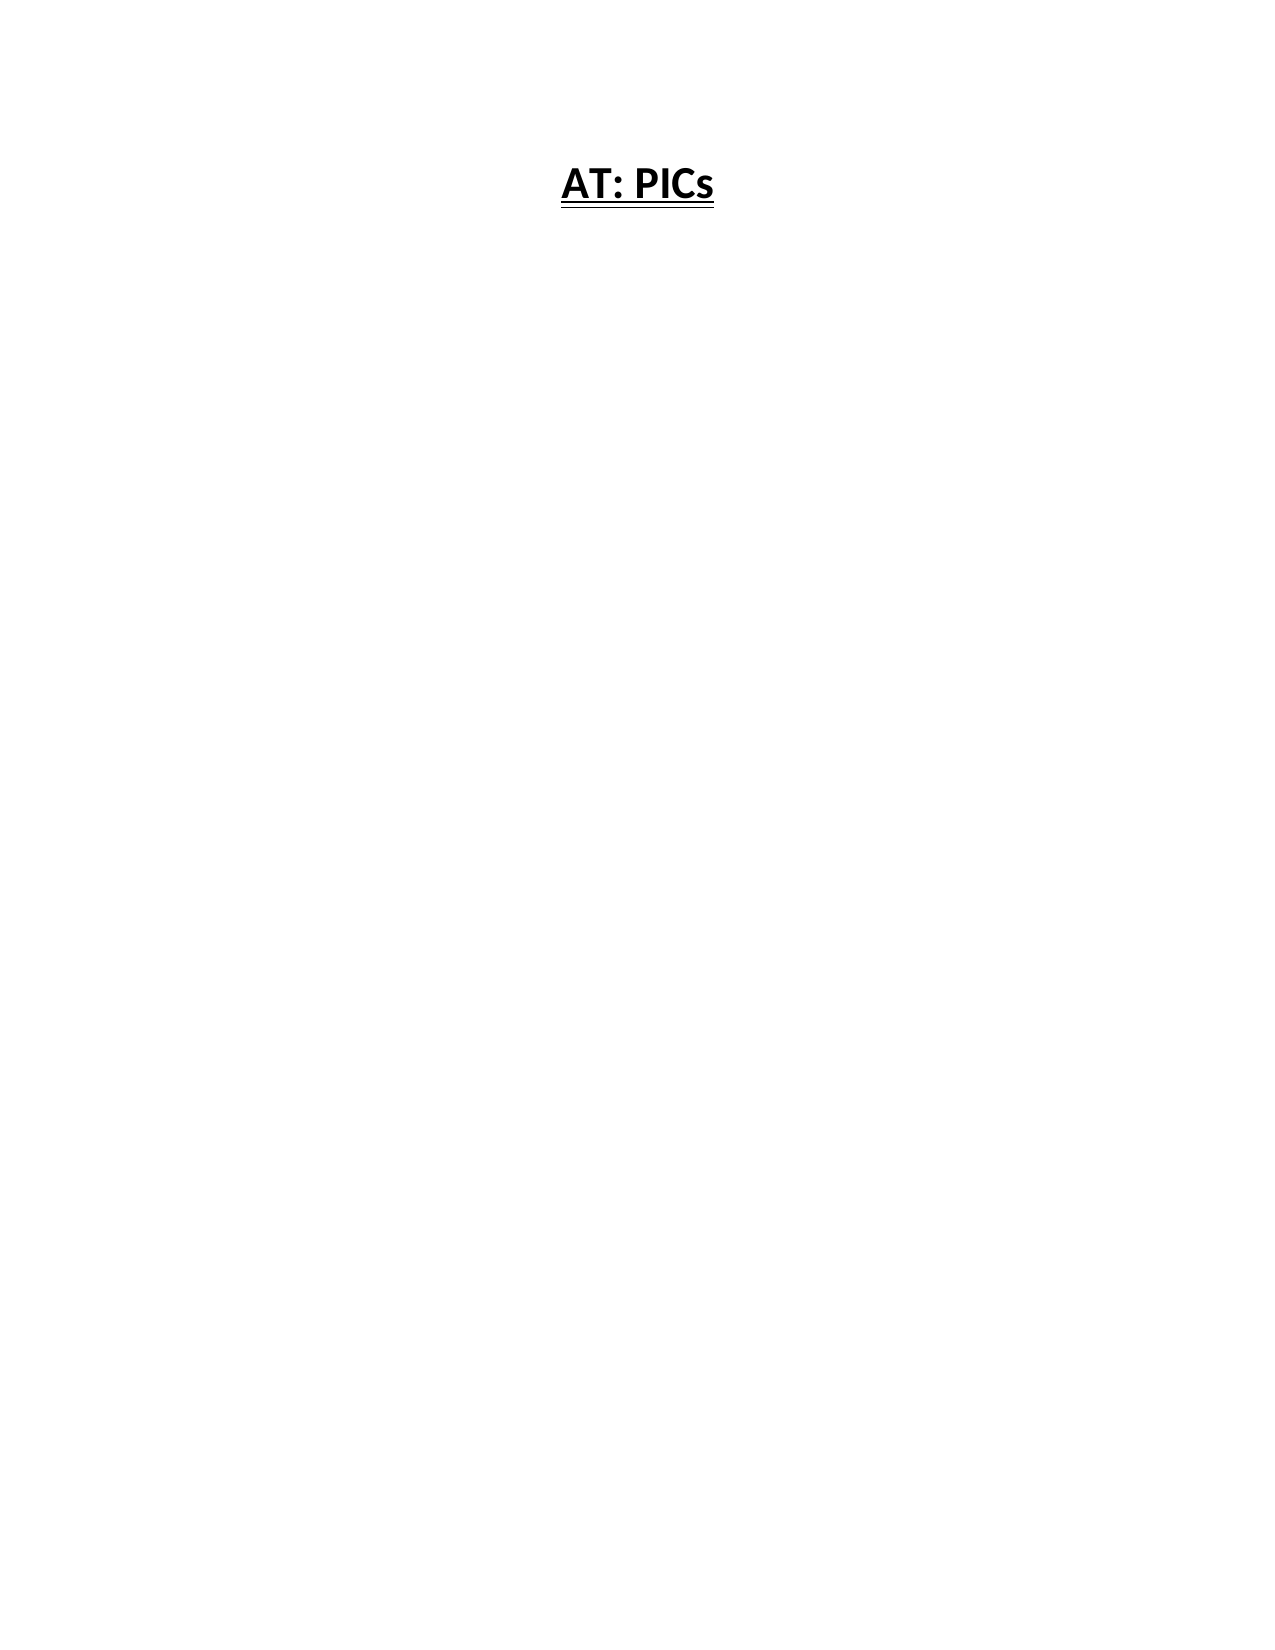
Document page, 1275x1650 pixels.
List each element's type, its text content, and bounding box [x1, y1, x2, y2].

subtitle AT: PICs [187, 154, 1087, 210]
